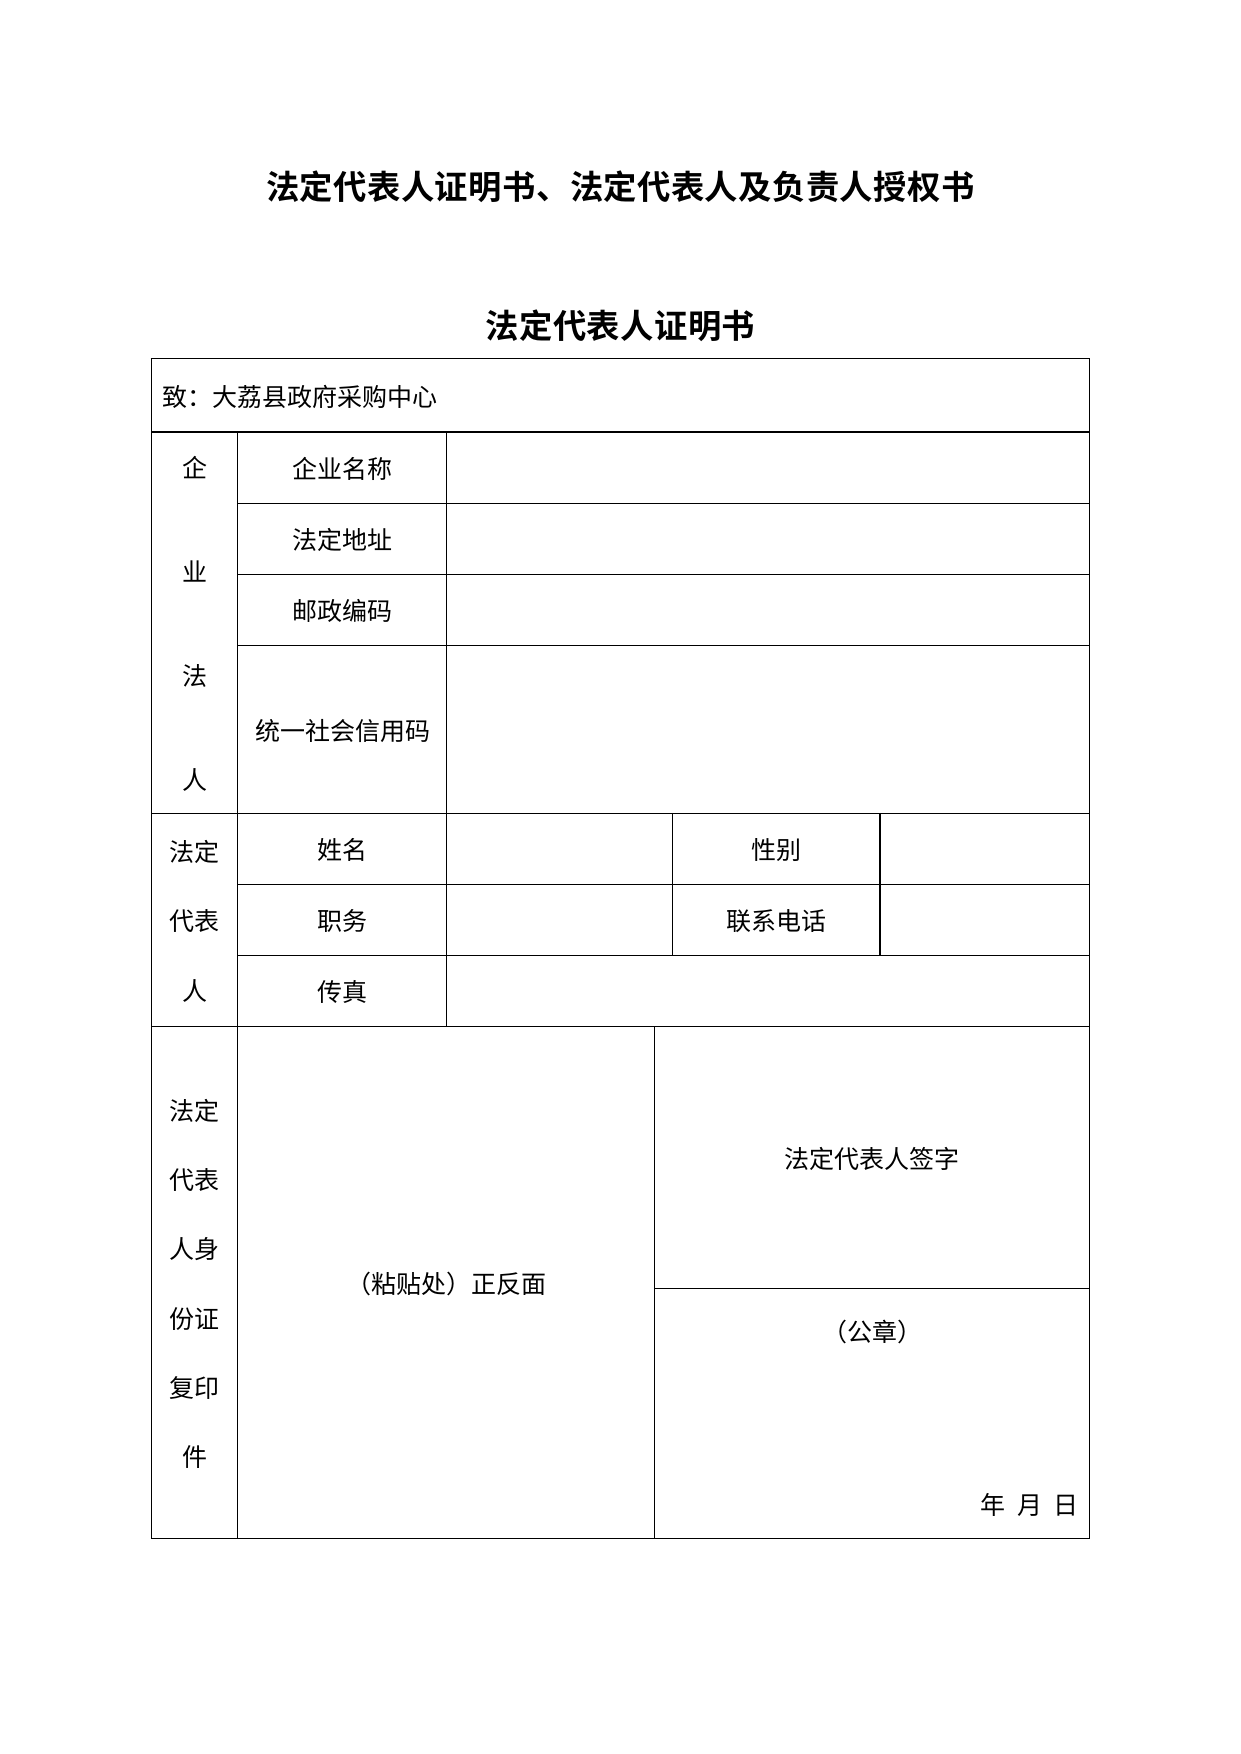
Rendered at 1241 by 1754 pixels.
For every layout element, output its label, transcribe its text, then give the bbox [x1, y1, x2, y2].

table_cell 传真 [238, 956, 446, 1026]
table_cell 联系电话 [673, 885, 879, 955]
table_cell [447, 433, 1089, 502]
table_cell 法定代表人身份证复印件 [152, 1027, 237, 1538]
table_cell [447, 814, 672, 884]
table_cell 性别 [673, 814, 879, 884]
text 法定代表人证明书 [148, 289, 1093, 358]
table_cell 法定代表人 [152, 814, 237, 1026]
table_cell [447, 504, 1089, 573]
table_cell 法定代表人签字 [655, 1027, 1089, 1288]
table_header 致：大荔县政府采购中心 [152, 359, 1089, 431]
table_cell 法定地址 [238, 504, 446, 573]
table_cell [881, 885, 1089, 955]
table_cell [447, 575, 1089, 644]
table_cell 姓名 [238, 814, 446, 884]
table_cell [447, 956, 1089, 1026]
table_cell [881, 814, 1089, 884]
table_cell 职务 [238, 885, 446, 955]
table_cell 企业名称 [238, 433, 446, 502]
text 法定代表人证明书、法定代表人及负责人授权书 [148, 151, 1093, 220]
table_cell 企 业 法 人 [152, 433, 237, 813]
table_cell 统一社会信用码 [238, 646, 446, 813]
table_cell [447, 885, 672, 955]
table_cell （粘贴处）正反面 [238, 1027, 654, 1538]
table_cell [447, 646, 1089, 813]
table_cell （公章） 年 月 日 [655, 1289, 1089, 1538]
table_cell 邮政编码 [238, 575, 446, 644]
